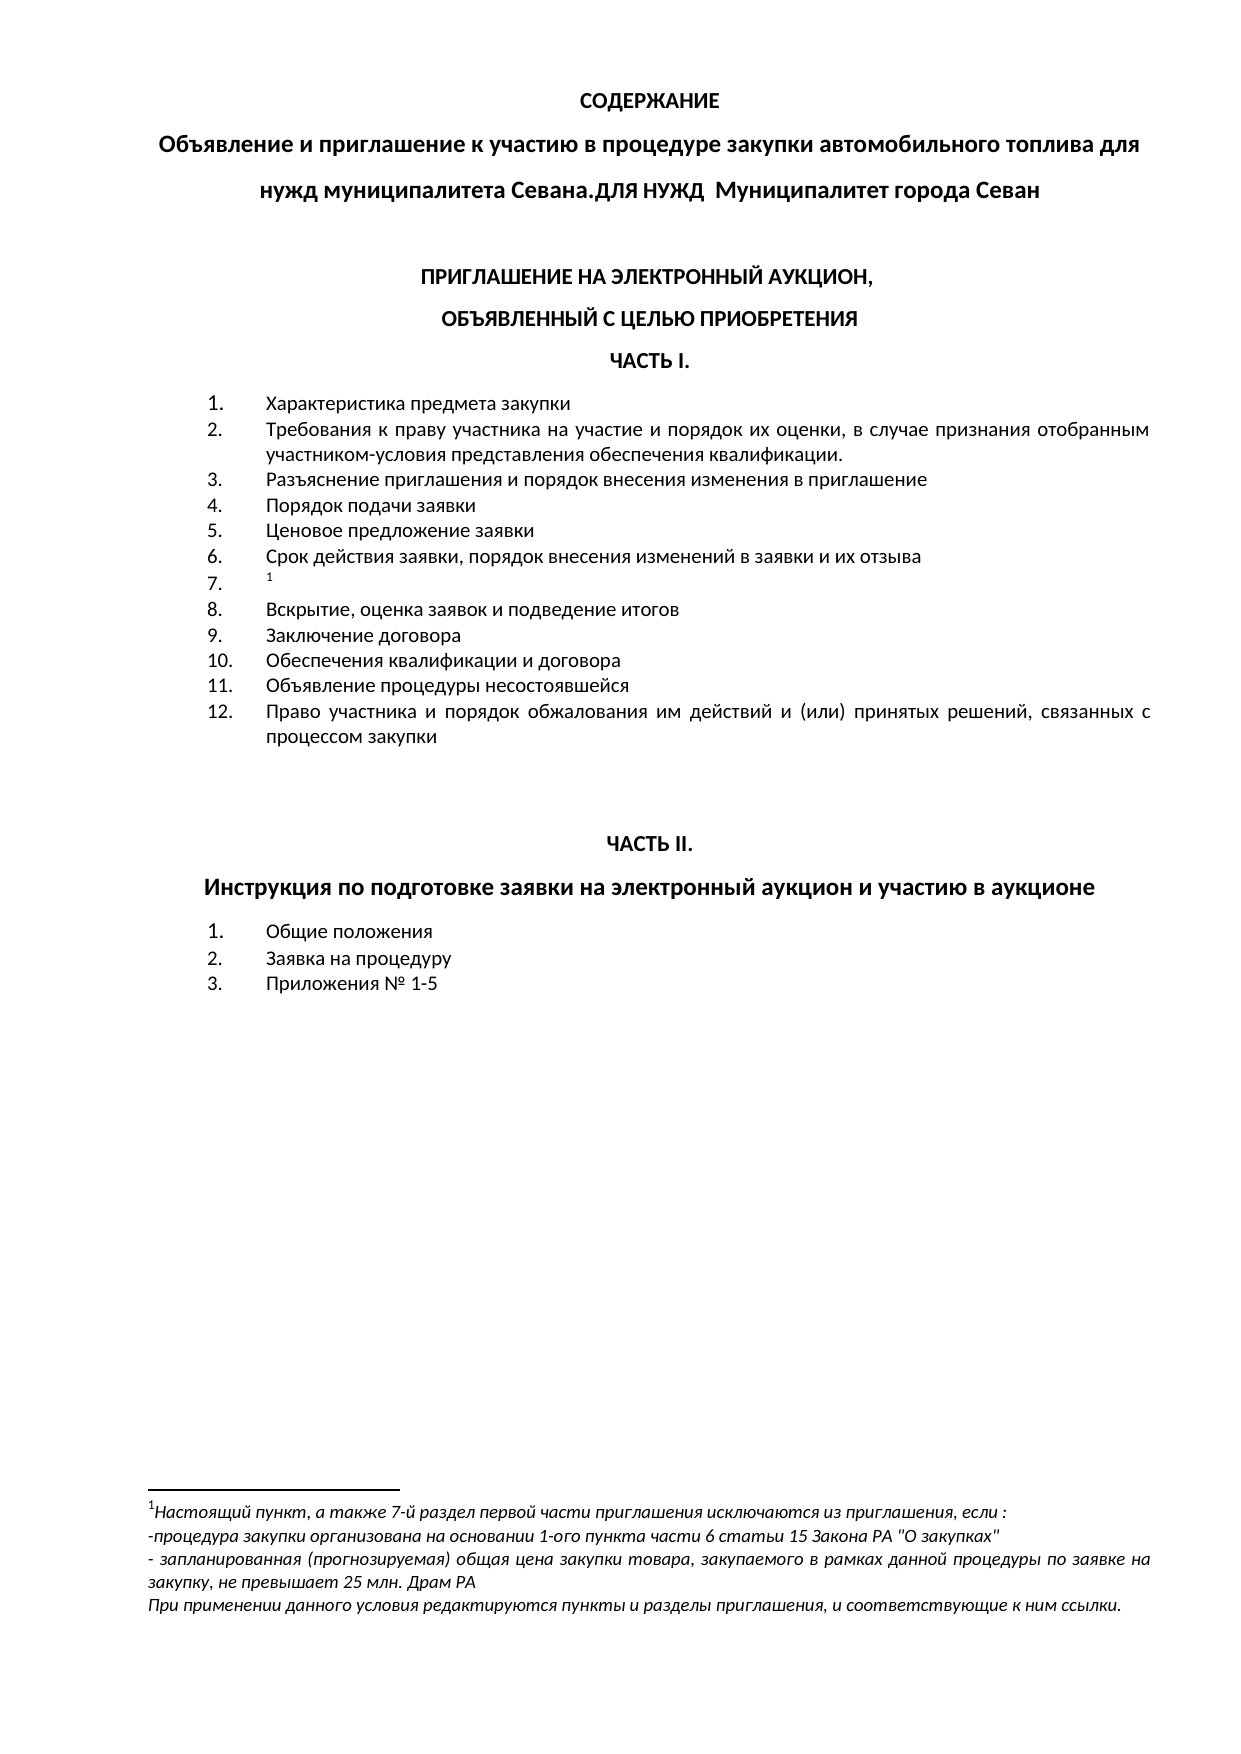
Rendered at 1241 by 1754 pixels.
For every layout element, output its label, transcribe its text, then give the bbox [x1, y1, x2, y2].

text 3. Приложения № 1-5 [207, 970, 1152, 996]
text 11. Объявление процедуры несостоявшейся [207, 673, 1152, 698]
text 6. Срок действия заявки, порядок внесения изменений в заявки и их отзыва [207, 543, 1152, 568]
text ЧАСТЬ I. [148, 346, 1152, 374]
text 7. [207, 568, 1152, 596]
text 12. Право участника и порядок обжалования им действий и (или) принятых решений, связанных с процессом закупки [207, 698, 1152, 749]
text 4. Порядок подачи заявки [207, 492, 1152, 517]
text 2. Требования к праву участника на участие и порядок их оценки, в случае признания отобранным участником-условия представления обеспечения квалификации. [207, 416, 1152, 467]
text 3. Разъяснение приглашения и порядок внесения изменения в приглашение [207, 467, 1152, 492]
text СОДЕРЖАНИЕ [148, 86, 1152, 114]
text 1. Характеристика предмета закупки [207, 388, 1152, 416]
text 1. Общие положения [207, 917, 1152, 945]
text ПРИГЛАШЕНИЕ НА ЭЛЕКТРОННЫЙ АУКЦИОН, ОБЪЯВЛЕННЫЙ С ЦЕЛЬЮ ПРИОБРЕТЕНИЯ [148, 262, 1152, 332]
text Инструкция по подготовке заявки на электронный аукцион и участию в аукционе [148, 871, 1152, 901]
text Объявление и приглашение к участию в процедуре закупки автомобильного топлива для нужд муниципалитета Севана.ДЛЯ НУЖД Муниципалитет города Севан [148, 128, 1152, 205]
text 9. Заключение договора [207, 622, 1152, 647]
text ЧАСТЬ II. [148, 829, 1152, 857]
text 5. Ценовое предложение заявки [207, 517, 1152, 543]
text 2. Заявка на процедуру [207, 945, 1152, 970]
text 10. Обеспечения квалификации и договора [207, 647, 1152, 673]
text 8. Вскрытие, оценка заявок и подведение итогов [207, 596, 1152, 622]
